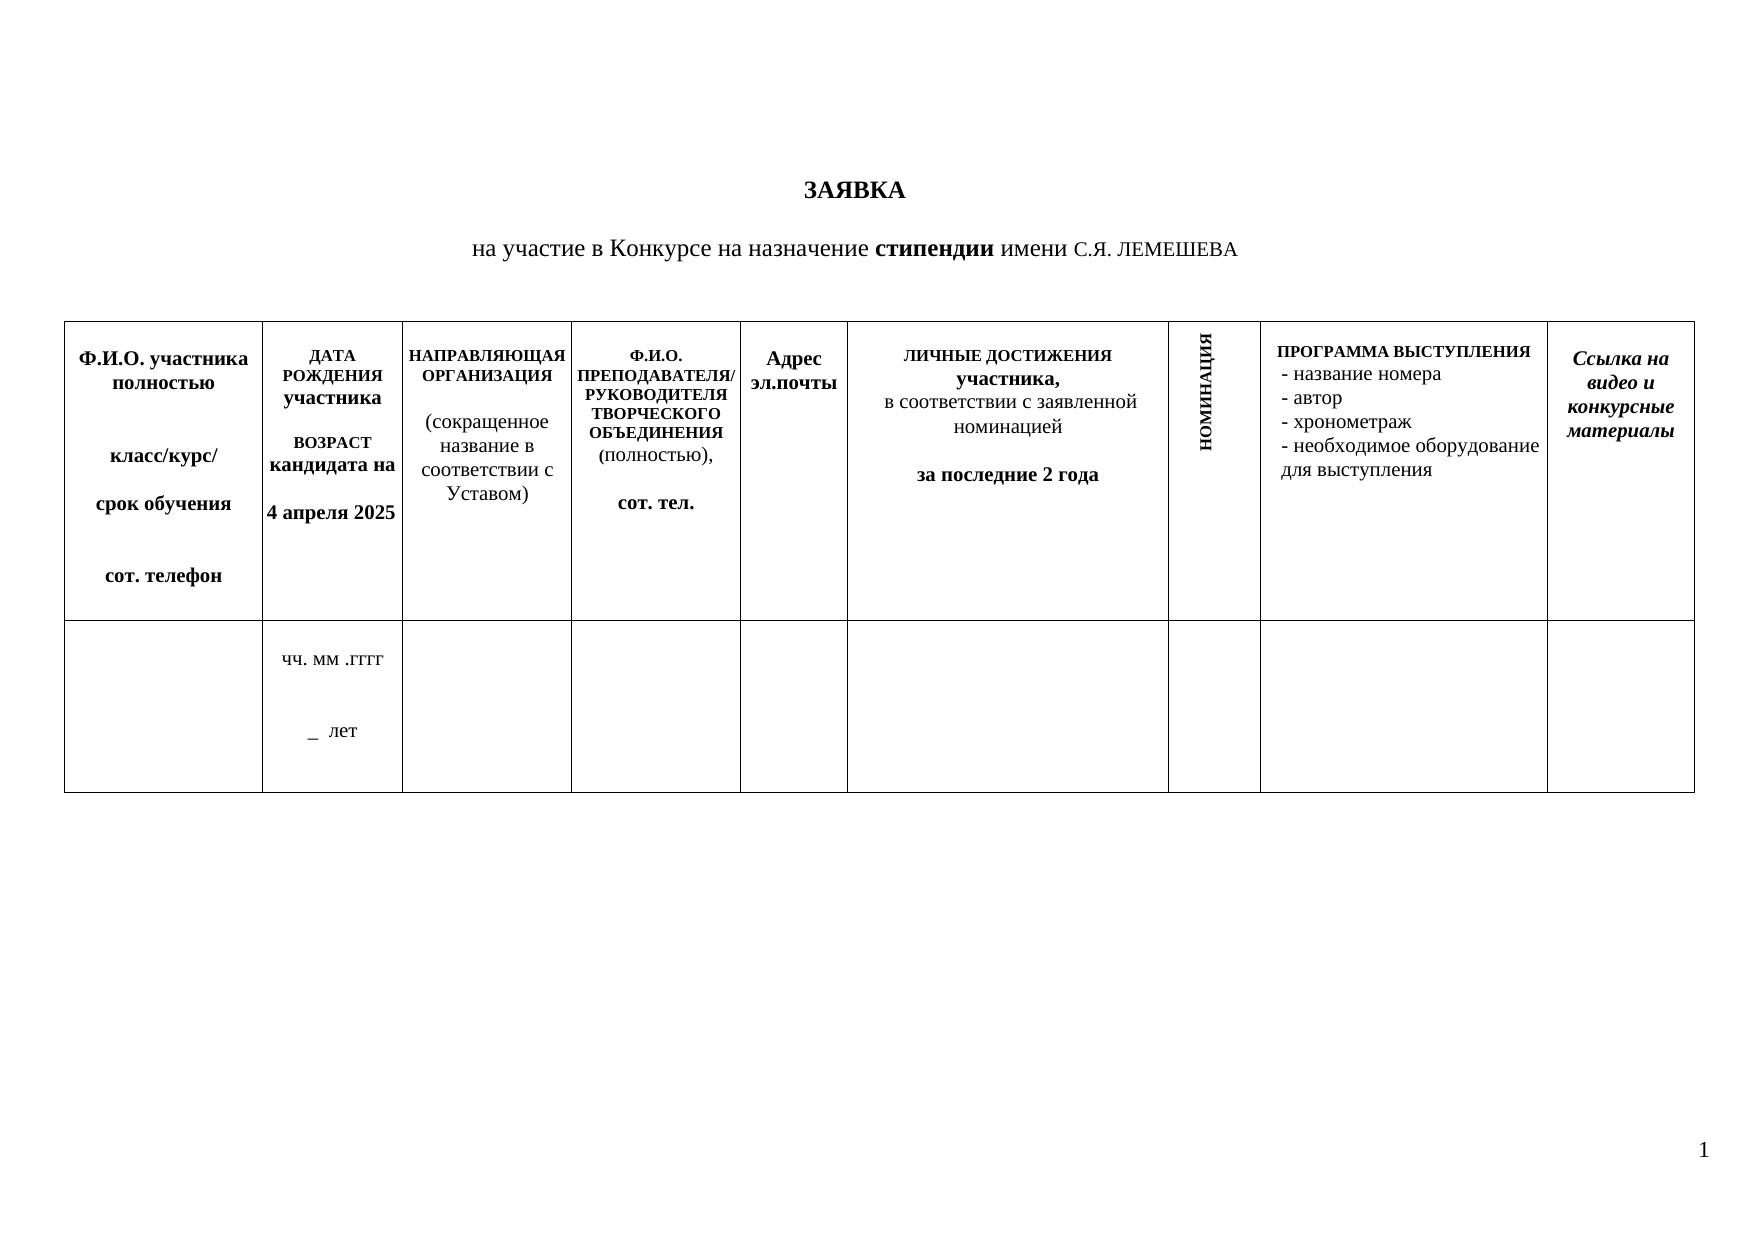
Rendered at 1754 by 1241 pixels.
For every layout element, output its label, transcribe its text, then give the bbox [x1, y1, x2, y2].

table_cell [1261, 621, 1547, 792]
table_header Ф.И.О. ПРЕПОДАВАТЕЛЯ/РУКОВОДИТЕЛЯ ТВОРЧЕСКОГО ОБЪЕДИНЕНИЯ (полностью), сот. тел. [572, 322, 740, 620]
table_cell [65, 621, 262, 792]
table_header ПРОГРАММА ВЫСТУПЛЕНИЯ - название номера - автор - хронометраж - необходимое оборудование для выступления [1261, 322, 1547, 620]
table_header НОМИНАЦИЯ [1169, 322, 1260, 620]
table_cell [1169, 621, 1260, 792]
table_header Адрес эл.почты [741, 322, 847, 620]
table_header Ф.И.О. участника полностью класс/курс/ срок обучения сот. телефон [65, 322, 262, 620]
table_cell [848, 621, 1168, 792]
table_header ЛИЧНЫЕ ДОСТИЖЕНИЯ участника, в соответствии с заявленной номинацией за последние 2 года [848, 322, 1168, 620]
table_cell [1548, 621, 1694, 792]
table_cell [403, 621, 571, 792]
table_header Ссылка на видео и конкурсные материалы [1548, 322, 1694, 620]
table_cell [741, 621, 847, 792]
table_header НАПРАВЛЯЮЩАЯ ОРГАНИЗАЦИЯ (сокращенное название в соответствии с Уставом) [403, 322, 571, 620]
table_cell [572, 621, 740, 792]
table_cell чч. мм .гггг _ лет [263, 621, 402, 792]
text на участие в Конкурсе на назначение стипендии имени С.Я. ЛЕМЕШЕВА [0, 233, 1710, 262]
text ЗАЯВКА [0, 176, 1710, 204]
table_header ДАТА РОЖДЕНИЯ участника ВОЗРАСТ кандидата на 4 апреля 2025 [263, 322, 402, 620]
